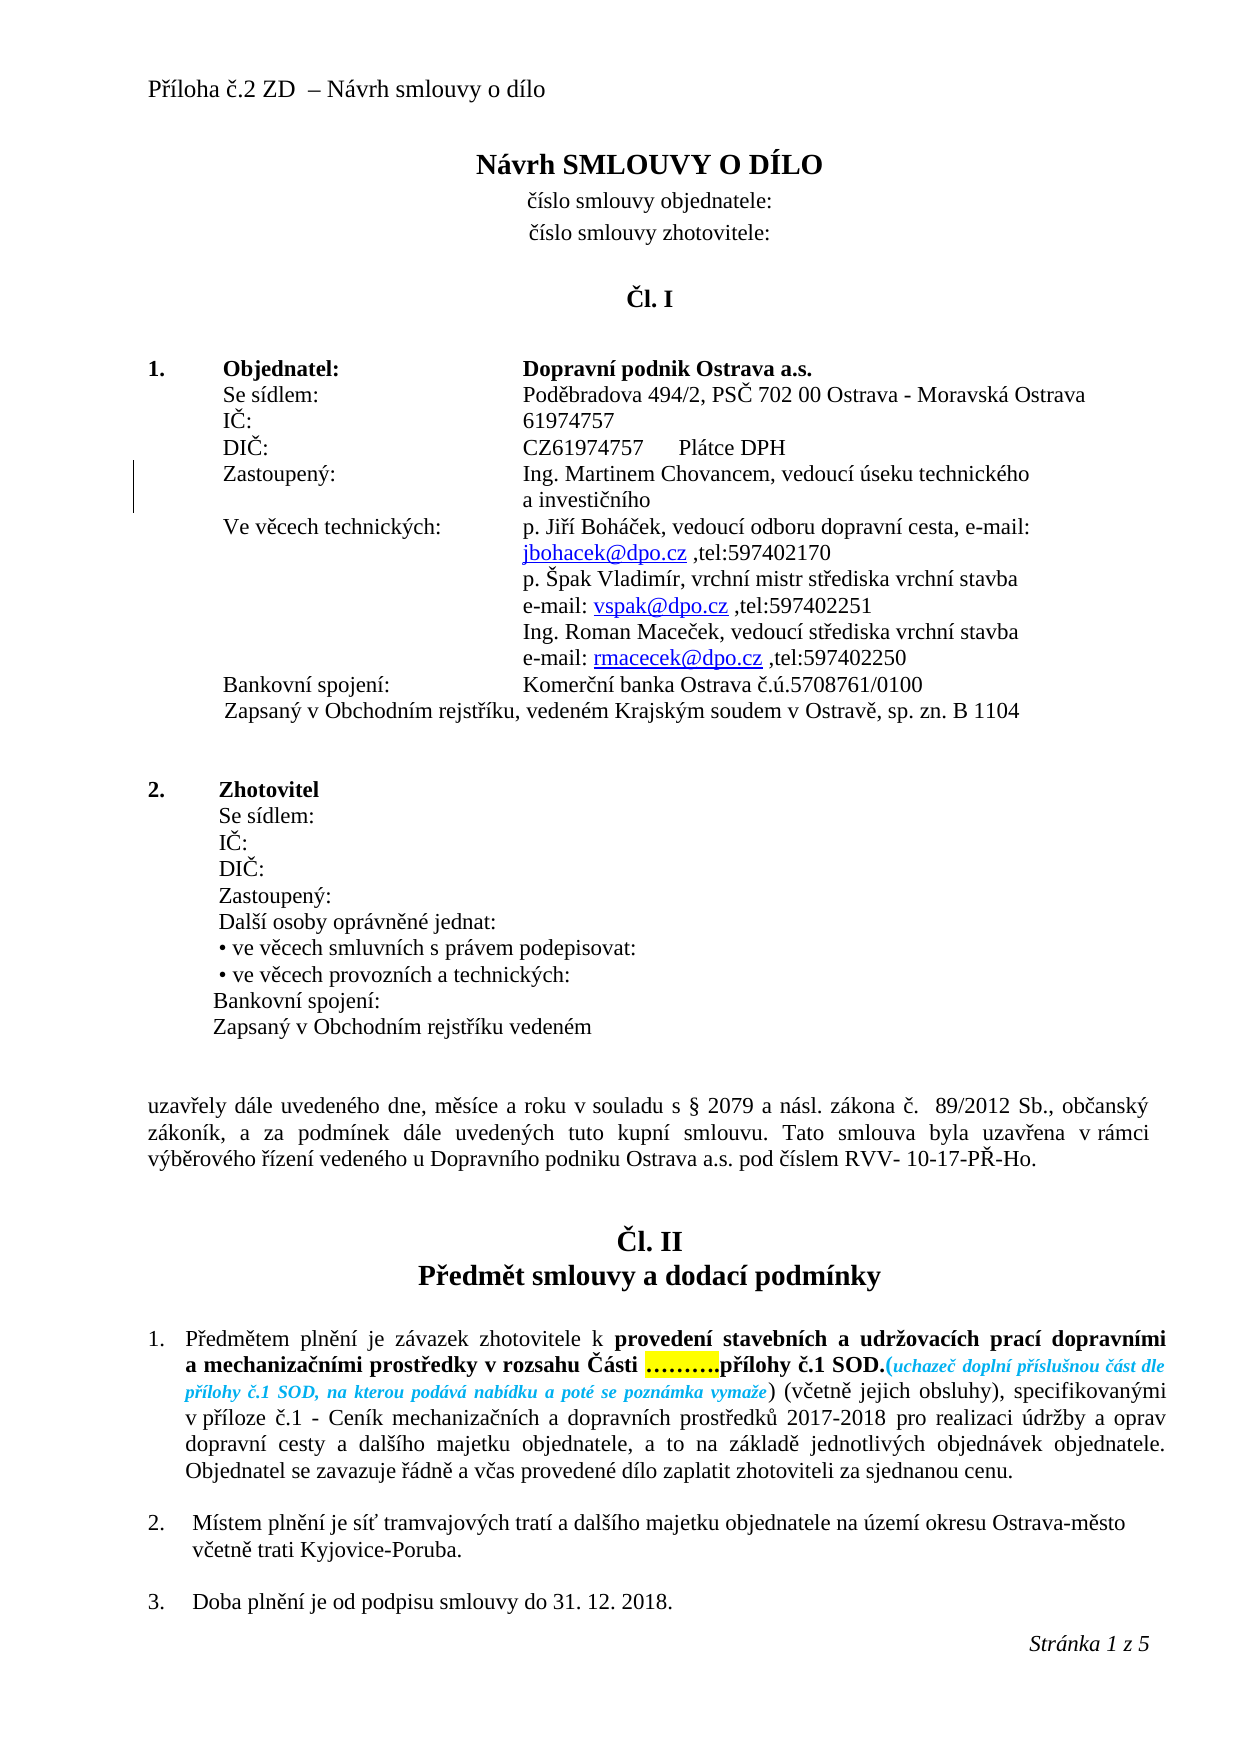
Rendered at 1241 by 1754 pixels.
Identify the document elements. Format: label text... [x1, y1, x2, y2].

text DIČ: CZ61974757 Plátce DPH [148, 434, 1152, 460]
text IČ: 61974757 [148, 407, 1152, 434]
text Zapsaný v Obchodním rejstříku, vedeném Krajským soudem v Ostravě, sp. zn. B 1104 [148, 697, 1152, 723]
text Zastoupený: [148, 882, 1152, 908]
text Předmět smlouvy a dodací podmínky [148, 1258, 1152, 1291]
text Ing. Roman Maceček, vedoucí střediska vrchní stavba [148, 618, 1152, 644]
subtitle číslo smlouvy objednatele: [148, 187, 1152, 213]
text 1. Objednatel: Dopravní podnik Ostrava a.s. [148, 354, 1152, 381]
list Místem plnění je síť tramvajových tratí a dalšího majetku objednatele na území okresu Ostrava-město včetně trati Kyjovice-Poruba. [148, 1509, 1152, 1562]
text 2. Zhotovitel Se sídlem: IČ: DIČ: [148, 776, 1152, 882]
subtitle číslo smlouvy zhotovitele: [148, 219, 1152, 246]
text Ve věcech technických: p. Jiří Boháček, vedoucí odboru dopravní cesta, e-mail: jbohacek@dpo.cz ,tel:597402170 [223, 513, 1152, 565]
text e-mail: vspak@dpo.cz ,tel:597402251 [148, 592, 1152, 618]
text Bankovní spojení: Komerční banka Ostrava č.ú.5708761/0100 [148, 671, 1152, 697]
text e-mail: rmacecek@dpo.cz ,tel:597402250 [148, 644, 1152, 671]
text Čl. II [148, 1224, 1152, 1258]
list Předmětem plnění je závazek zhotovitele k provedení stavebních a udržovacích prací dopravními a mechanizačními prostředky v rozsahu Části ……….přílohy č.1 SOD.(uchazeč doplní příslušnou část dle přílohy č.1 SOD, na kterou podává nabídku a poté se poznámka vymaže) (včetně jejich obsluhy), specifikovanými v příloze č.1 - Ceník mechanizačních a dopravních prostředků 2017-2018 pro realizaci údržby a oprav dopravní cesty a dalšího majetku objednatele, a to na základě jednotlivých objednávek objednatele. Objednatel se zavazuje řádně a včas provedené dílo zaplatit zhotoviteli za sjednanou cenu. [148, 1325, 1167, 1483]
text p. Špak Vladimír, vrchní mistr střediska vrchní stavba [148, 565, 1152, 592]
subtitle Návrh SMLOUVY O DÍLO [148, 147, 1152, 181]
list Doba plnění je od podpisu smlouvy do 31. 12. 2018. [148, 1588, 1152, 1615]
text Další osoby oprávněné jednat: • ve věcech smluvních s právem podepisovat: • ve věcech provozních a technických: Bankovní spojení: Zapsaný v Obchodním rejstříku vedeném [207, 908, 1152, 1066]
text uzavřely dále uvedeného dne, měsíce a roku v souladu s § násl. zákona č. 89/2012 Sb., občanský zákoník, a za podmínek dále uvedených tuto kupní smlouvu. Tato smlouva byla uzavřena v rámci výběrového řízení vedeného u Dopravního podniku Ostrava a.s. pod číslem RVV- 10-17-PŘ-Ho. [148, 1092, 1149, 1172]
subtitle Čl. I [148, 284, 1152, 313]
text Se sídlem: Poděbradova 494/2, PSČ 702 00 Ostrava - Moravská Ostrava [223, 381, 1152, 407]
text a investičního [148, 486, 1152, 513]
text Zastoupený: Ing. Martinem Chovancem, vedoucí úseku technického [148, 460, 1152, 486]
